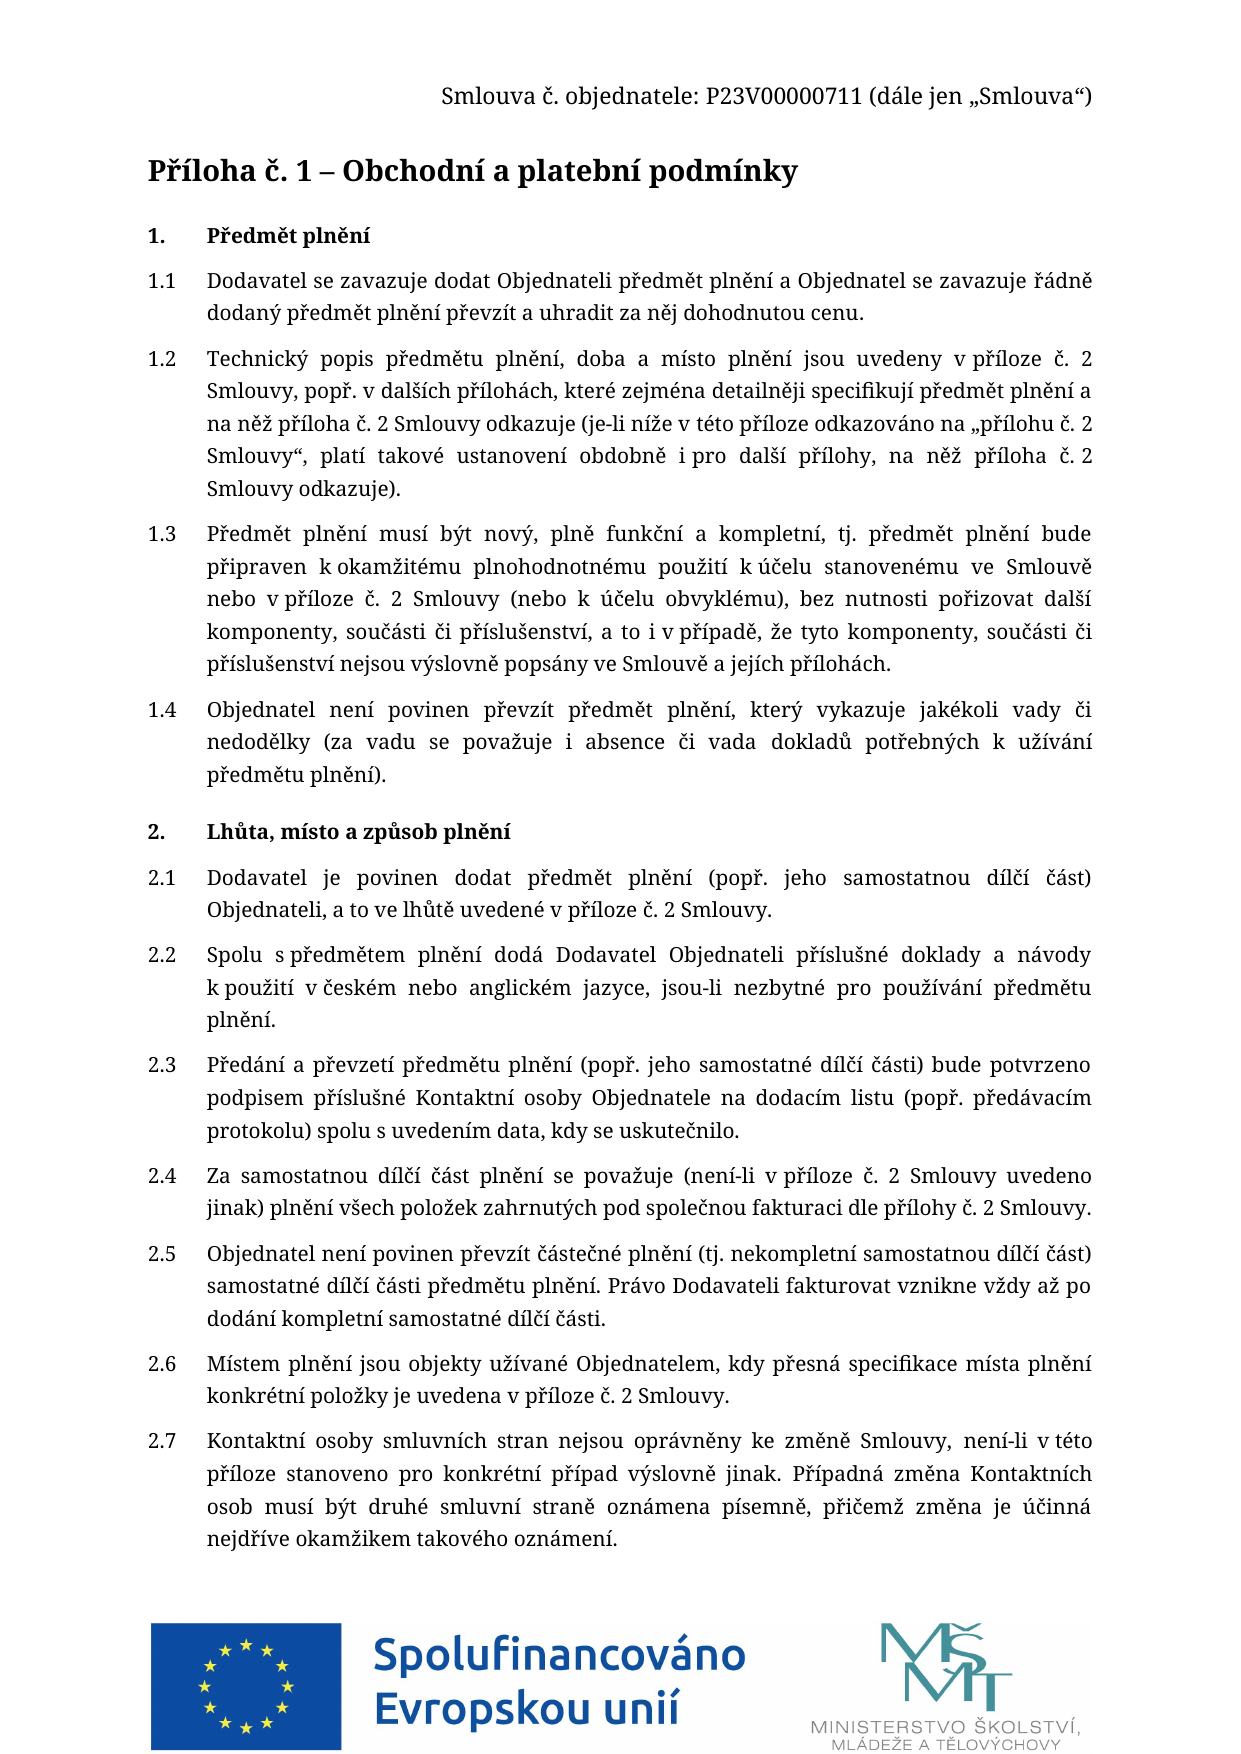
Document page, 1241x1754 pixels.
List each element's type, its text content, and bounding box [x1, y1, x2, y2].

list Předmět plnění [148, 221, 1093, 249]
list Předmět plnění musí být nový, plně funkční a kompletní, tj. předmět plnění bude připraven k okamžitému plnohodnotnému použití k účelu stanovenému ve Smlouvě nebo v příloze č. 2 Smlouvy (nebo k účelu obvyklému), bez nutnosti pořizovat další komponenty, součásti či příslušenství, a to i v případě, že tyto komponenty, součásti či příslušenství nejsou výslovně popsány ve Smlouvě a jejích přílohách. [148, 519, 1093, 678]
list Objednatel není povinen převzít částečné plnění (tj. nekompletní samostatnou dílčí část) samostatné dílčí části předmětu plnění. Právo Dodavateli fakturovat vznikne vždy až po dodání kompletní samostatné dílčí části. [148, 1239, 1093, 1332]
picture [147, 1619, 1093, 1754]
list Za samostatnou dílčí část plnění se považuje (není-li v příloze č. 2 Smlouvy uvedeno jinak) plnění všech položek zahrnutých pod společnou fakturaci dle přílohy č. 2 Smlouvy. [148, 1161, 1093, 1222]
list Technický popis předmětu plnění, doba a místo plnění jsou uvedeny v příloze č. 2 Smlouvy, popř. v dalších přílohách, které zejména detailněji specifikují předmět plnění a na něž příloha č. 2 Smlouvy odkazuje (je-li níže v této příloze odkazováno na „přílohu č. 2 Smlouvy“, platí takové ustanovení obdobně i pro další přílohy, na něž příloha č. 2 Smlouvy odkazuje). [148, 344, 1093, 502]
list Předání a převzetí předmětu plnění (popř. jeho samostatné dílčí části) bude potvrzeno podpisem příslušné Kontaktní osoby Objednatele na dodacím listu (popř. předávacím protokolu) spolu s uvedením data, kdy se uskutečnilo. [148, 1051, 1093, 1144]
list Lhůta, místo a způsob plnění [148, 817, 1093, 846]
list Spolu s předmětem plnění dodá Dodavatel Objednateli příslušné doklady a návody k použití v českém nebo anglickém jazyce, jsou-li nezbytné pro používání předmětu plnění. [148, 940, 1093, 1034]
list Dodavatel se zavazuje dodat Objednateli předmět plnění a Objednatel se zavazuje řádně dodaný předmět plnění převzít a uhradit za něj dohodnutou cenu. [148, 266, 1093, 327]
text Příloha č. 1 – Obchodní a platební podmínky [148, 150, 1093, 190]
list Objednatel není povinen převzít předmět plnění, který vykazuje jakékoli vady či nedodělky (za vadu se považuje i absence či vada dokladů potřebných k užívání předmětu plnění). [148, 695, 1093, 788]
list Místem plnění jsou objekty užívané Objednatelem, kdy přesná specifikace místa plnění konkrétní položky je uvedena v příloze č. 2 Smlouvy. [148, 1349, 1093, 1410]
list Dodavatel je povinen dodat předmět plnění (popř. jeho samostatnou dílčí část) Objednateli, a to ve lhůtě uvedené v příloze č. 2 Smlouvy. [148, 863, 1093, 924]
list Kontaktní osoby smluvních stran nejsou oprávněny ke změně Smlouvy, není-li v této příloze stanoveno pro konkrétní případ výslovně jinak. Případná změna Kontaktních osob musí být druhé smluvní straně oznámena písemně, přičemž změna je účinná nejdříve okamžikem takového oznámení. [148, 1427, 1093, 1553]
